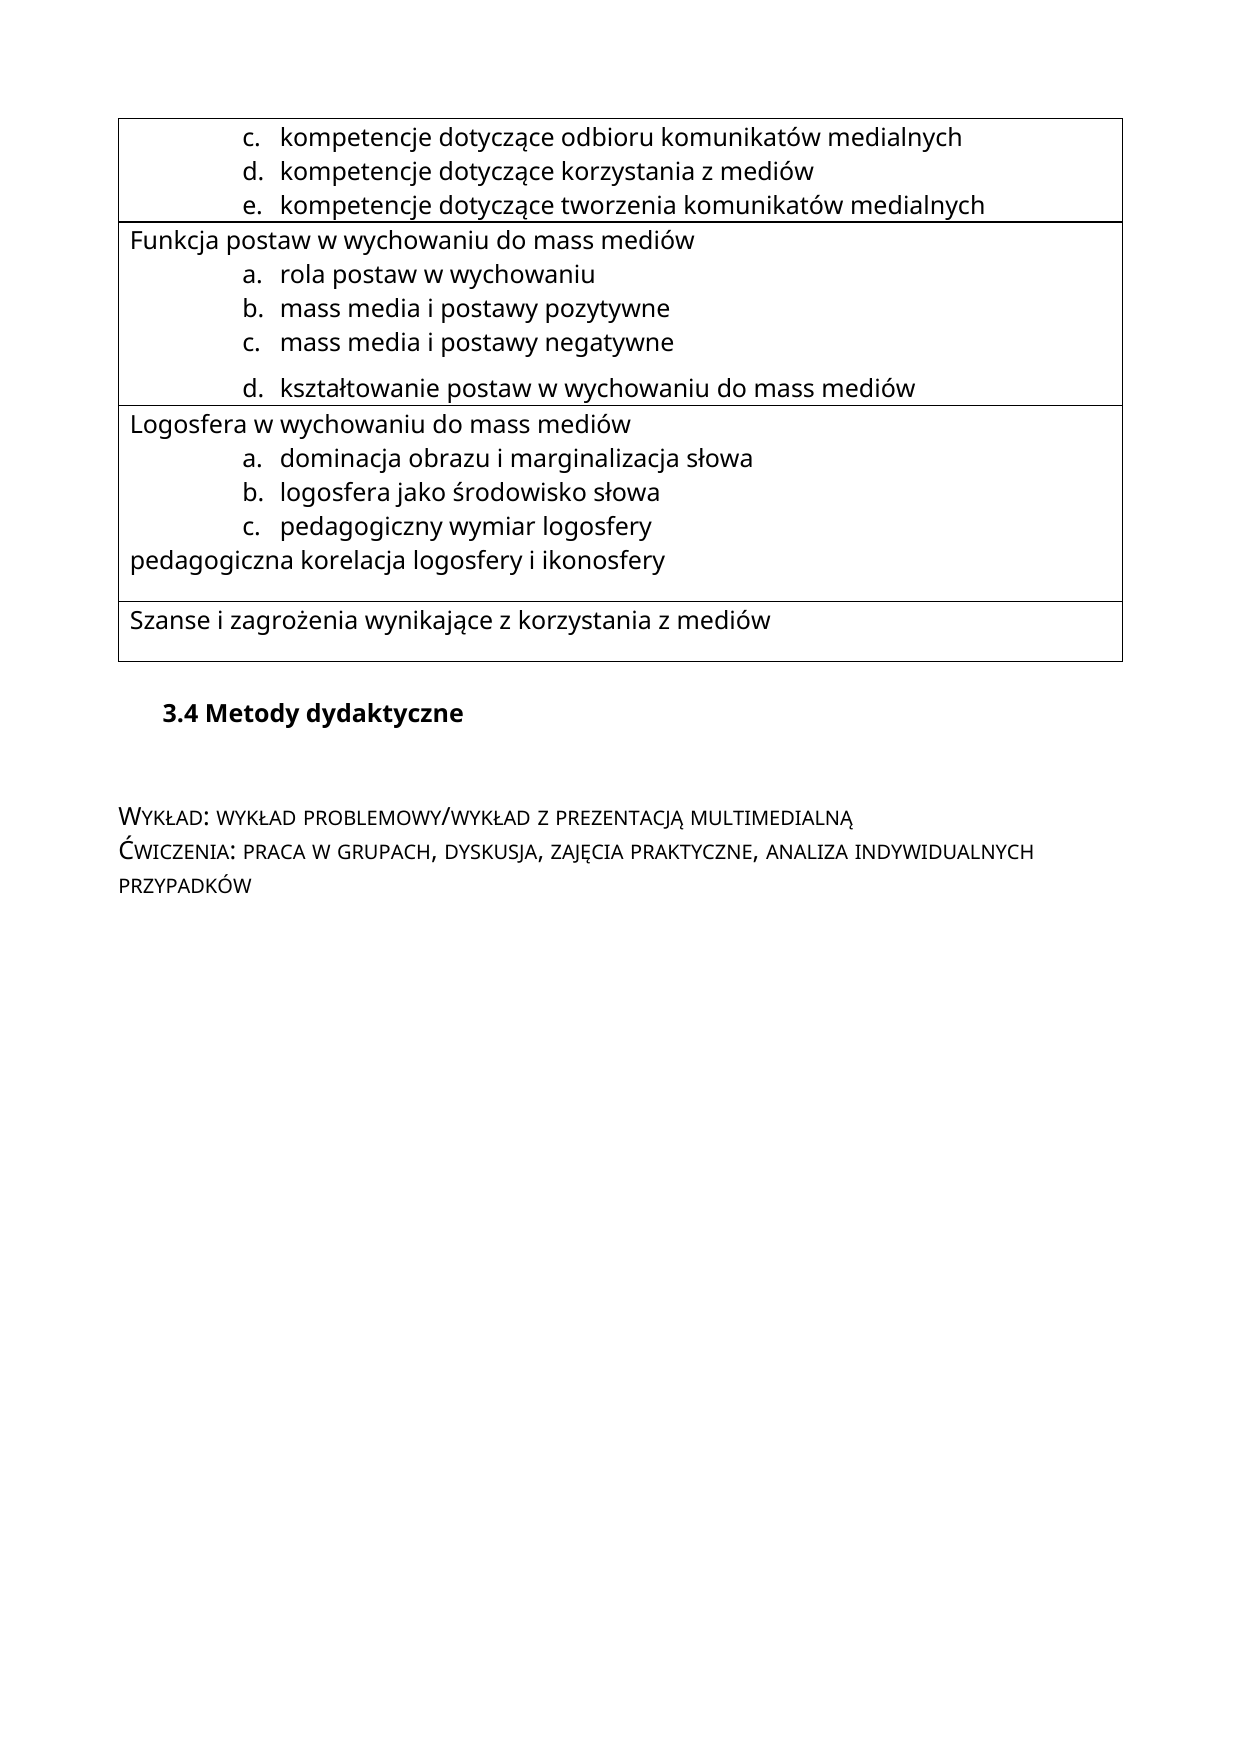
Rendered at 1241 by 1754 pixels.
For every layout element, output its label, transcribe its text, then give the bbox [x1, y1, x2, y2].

table_cell Szanse i zagrożenia wynikające z korzystania z mediów [119, 602, 1122, 661]
text Ćwiczenia: praca w grupach, dyskusja, zajęcia praktyczne, analiza indywidualnych przypadków [118, 832, 1122, 901]
table_cell Funkcja postaw w wychowaniu do mass mediów rola postaw w wychowaniu mass media i postawy pozytywne mass media i postawy negatywne kształtowanie postaw w wychowaniu do mass mediów [119, 223, 1122, 405]
text Wykład: wykład problemowy/wykład z prezentacją multimedialną [118, 798, 1122, 832]
table_cell Logosfera w wychowaniu do mass mediów dominacja obrazu i marginalizacja słowa logosfera jako środowisko słowa pedagogiczny wymiar logosfery pedagogiczna korelacja logosfery i ikonosfery [119, 406, 1122, 601]
text 3.4 Metody dydaktyczne [162, 696, 1122, 730]
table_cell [119, 119, 1122, 221]
